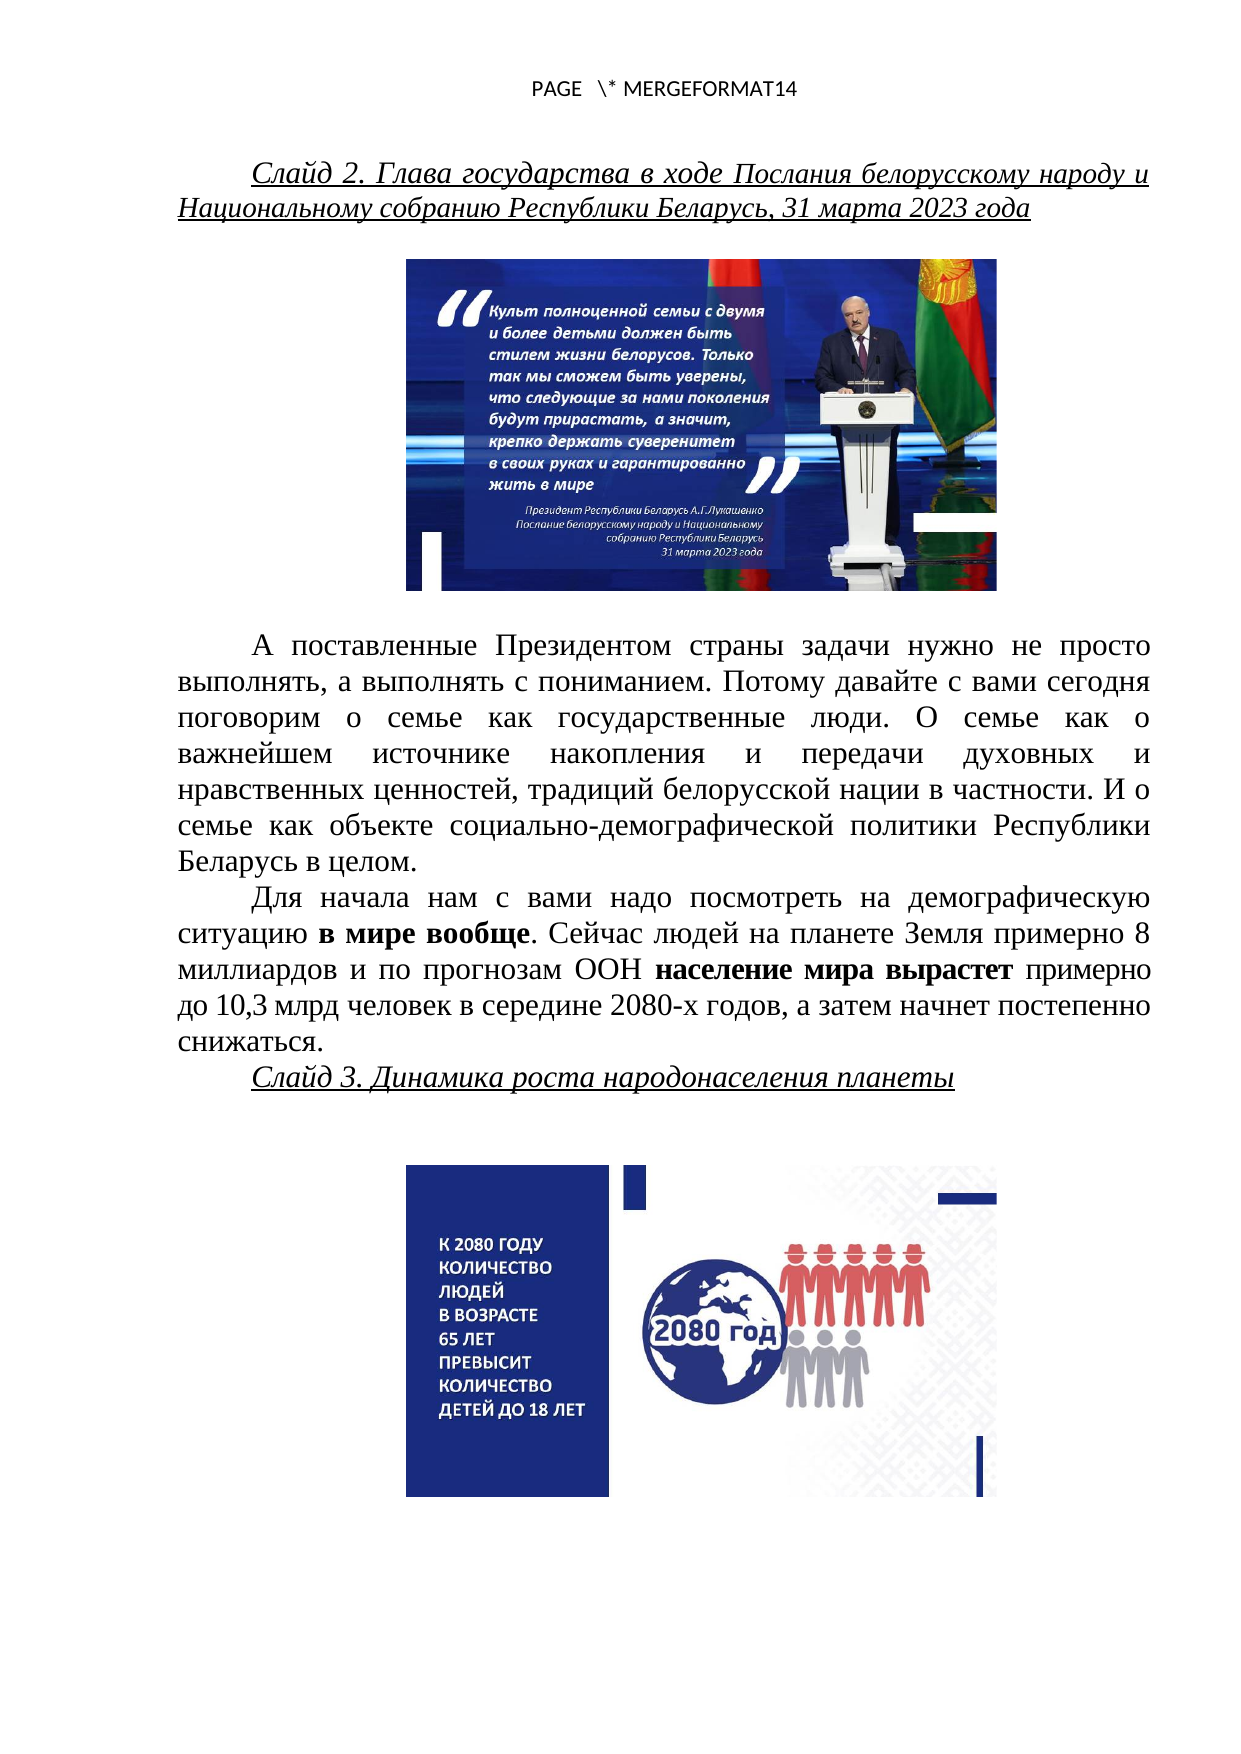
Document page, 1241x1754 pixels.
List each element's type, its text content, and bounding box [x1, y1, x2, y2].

text Слайд 3. Динамика роста народонаселения планеты [177, 1058, 1152, 1094]
text Слайд 2. Глава государства в ходе Послания белорусскому народу и Национальному собранию Республики Беларусь, 31 марта 2023 года [177, 154, 1152, 223]
picture [406, 259, 997, 591]
text Для начала нам с вами надо посмотреть на демографическую ситуацию в мире вообще. Сейчас людей на планете Земля примерно 8 миллиардов и по прогнозам ООН население мира вырастет примерно до 10,3 млрд человек в середине 2080-х годов, а затем начнет постепенно снижаться. [177, 878, 1152, 1058]
text А поставленные Президентом страны задачи нужно не просто выполнять, а выполнять с пониманием. Потому давайте с вами сегодня поговорим о семье как государственные люди. О семье как о важнейшем источнике накопления и передачи духовных и нравственных ценностей, традиций белорусской нации в частности. И о семье как объекте социально-демографической политики Республики Беларусь в целом. [177, 627, 1152, 878]
picture [406, 1165, 997, 1497]
